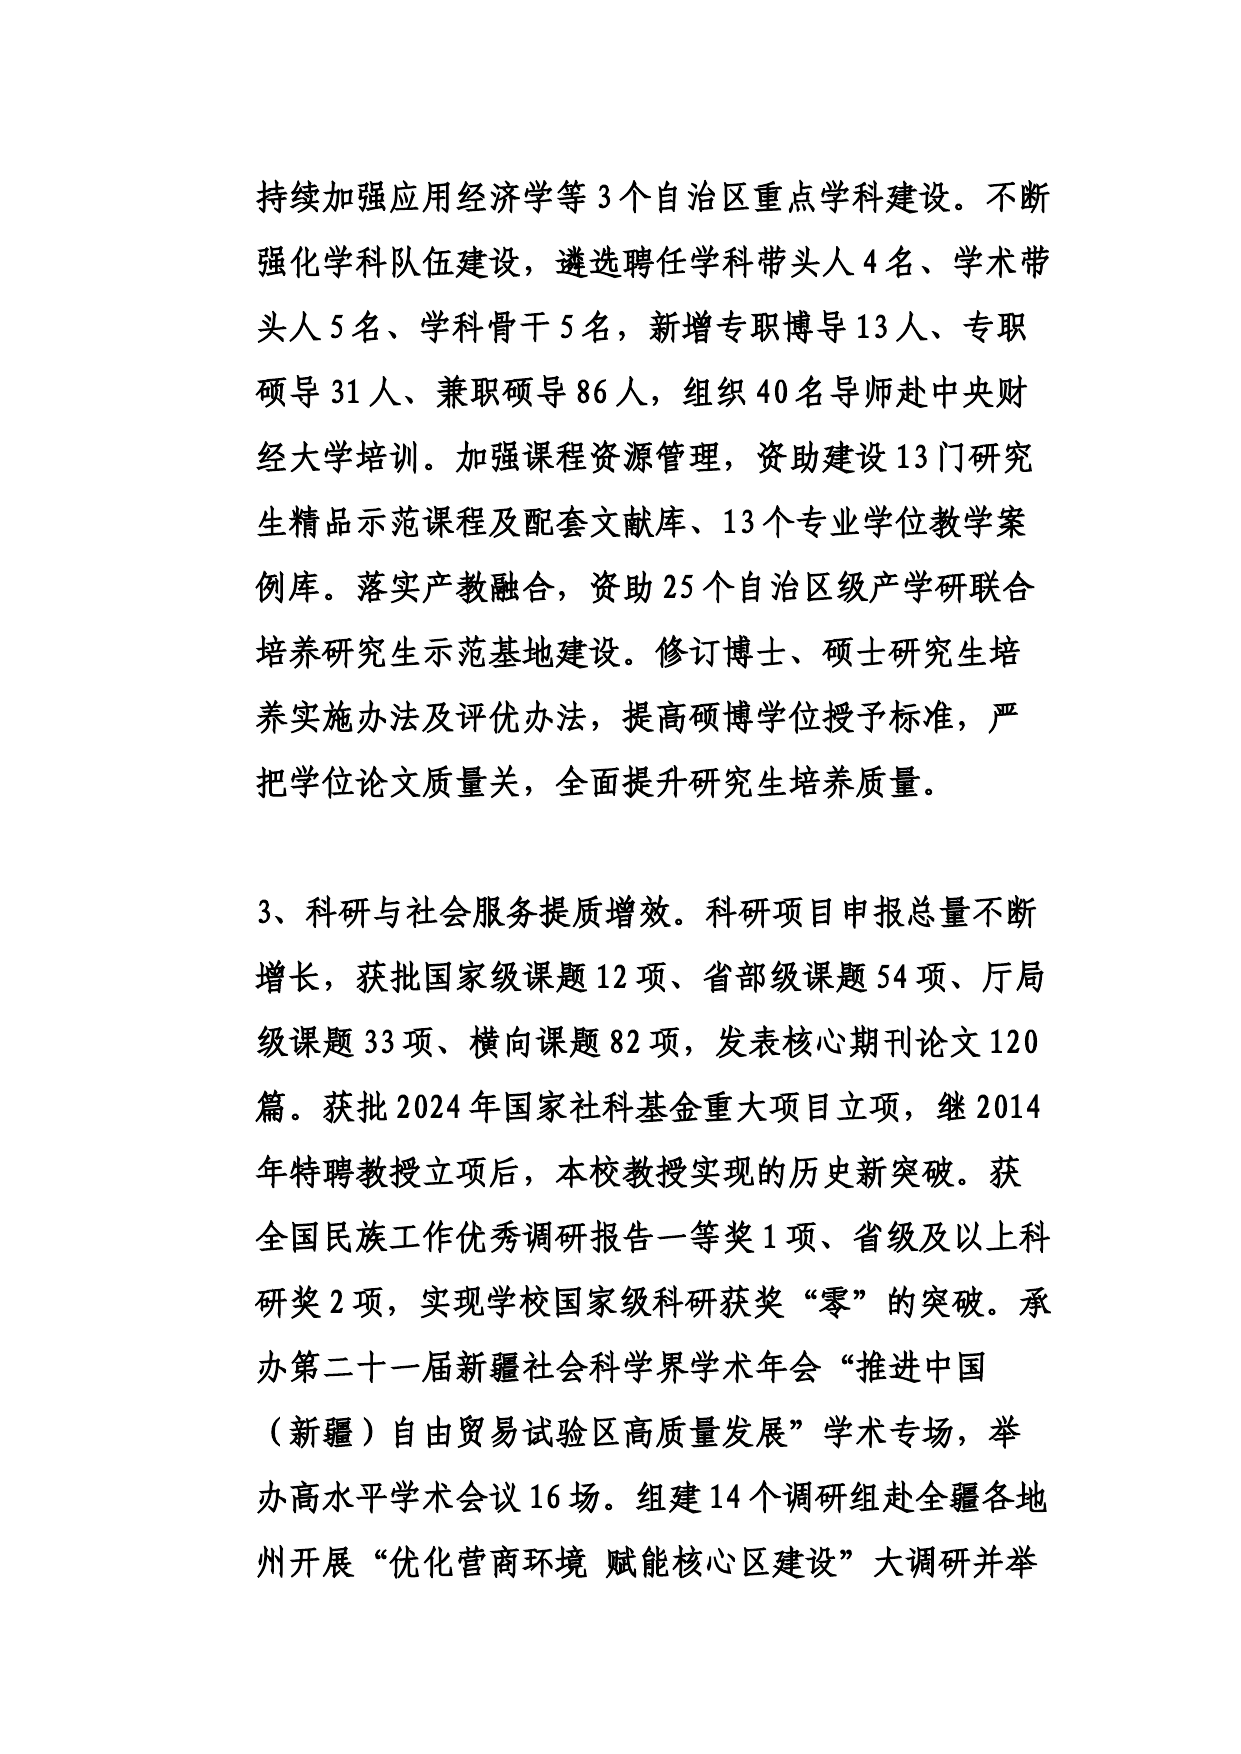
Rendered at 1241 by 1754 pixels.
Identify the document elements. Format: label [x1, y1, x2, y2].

text [255, 162, 1053, 1592]
